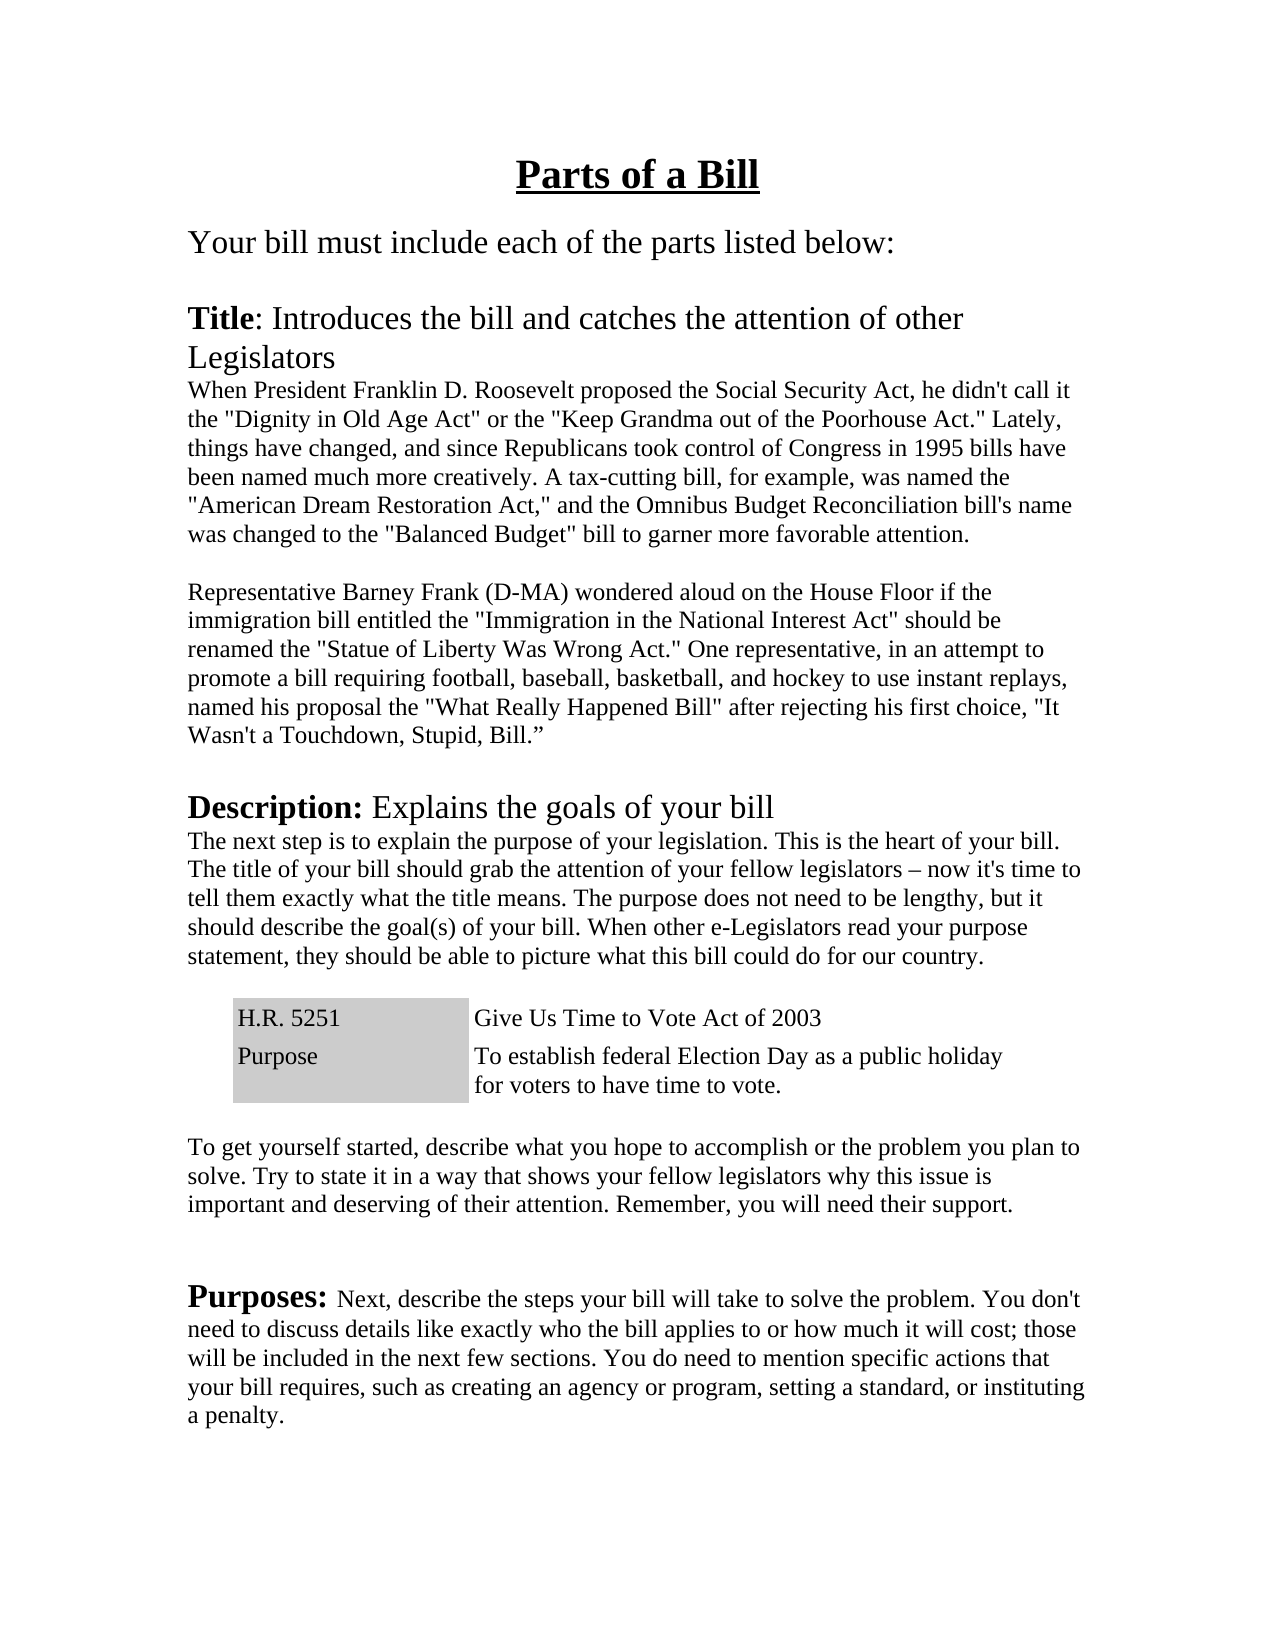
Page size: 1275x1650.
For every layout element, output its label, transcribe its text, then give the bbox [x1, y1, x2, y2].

text Title: Introduces the bill and catches the attention of other Legislators [187, 299, 1087, 375]
text The next step is to explain the purpose of your legislation. This is the heart of your bill. The title of your bill should grab the attention of your fellow legislators – now it's time to tell them exactly what the title means. The purpose does not need to be lengthy, but it should describe the goal(s) of your bill. When other e-Legislators read your purpose statement, they should be able to picture what this bill could do for our country. [187, 826, 1087, 969]
text Parts of a Bill [187, 150, 1087, 198]
text Description: Explains the goals of your bill [187, 787, 1087, 826]
text When President Franklin D. Roosevelt proposed the Social Security Act, he didn't call it the "Dignity in Old Age Act" or the "Keep Grandma out of the Poorhouse Act." Lately, things have changed, and since Republicans took control of Congress in 1995 bills have been named much more creatively. A tax-cutting bill, for example, was named the "American Dream Restoration Act," and the Omnibus Budget Reconciliation bill's name was changed to the "Balanced Budget" bill to garner more favorable attention. [187, 375, 1087, 548]
text Representative Barney Frank (D-MA) wondered aloud on the House Floor if the immigration bill entitled the "Immigration in the National Interest Act" should be renamed the "Statue of Liberty Was Wrong Act." One representative, in an attempt to promote a bill requiring football, baseball, basketball, and hockey to use instant replays, named his proposal the "What Really Happened Bill" after rejecting his first choice, "It Wasn't a Touchdown, Stupid, Bill.” [187, 577, 1087, 749]
text Purposes: Next, describe the steps your bill will take to solve the problem. You don't need to discuss details like exactly who the bill applies to or how much it will cost; those will be included in the next few sections. You do need to mention specific actions that your bill requires, such as creating an agency or program, setting a standard, or instituting a penalty. [187, 1276, 1087, 1429]
text Your bill must include each of the parts listed below: [187, 222, 1087, 260]
text To get yourself started, describe what you hope to accomplish or the problem you plan to solve. Try to state it in a way that shows your fellow legislators why this issue is important and deserving of their attention. Remember, you will need their support. [187, 1132, 1087, 1218]
